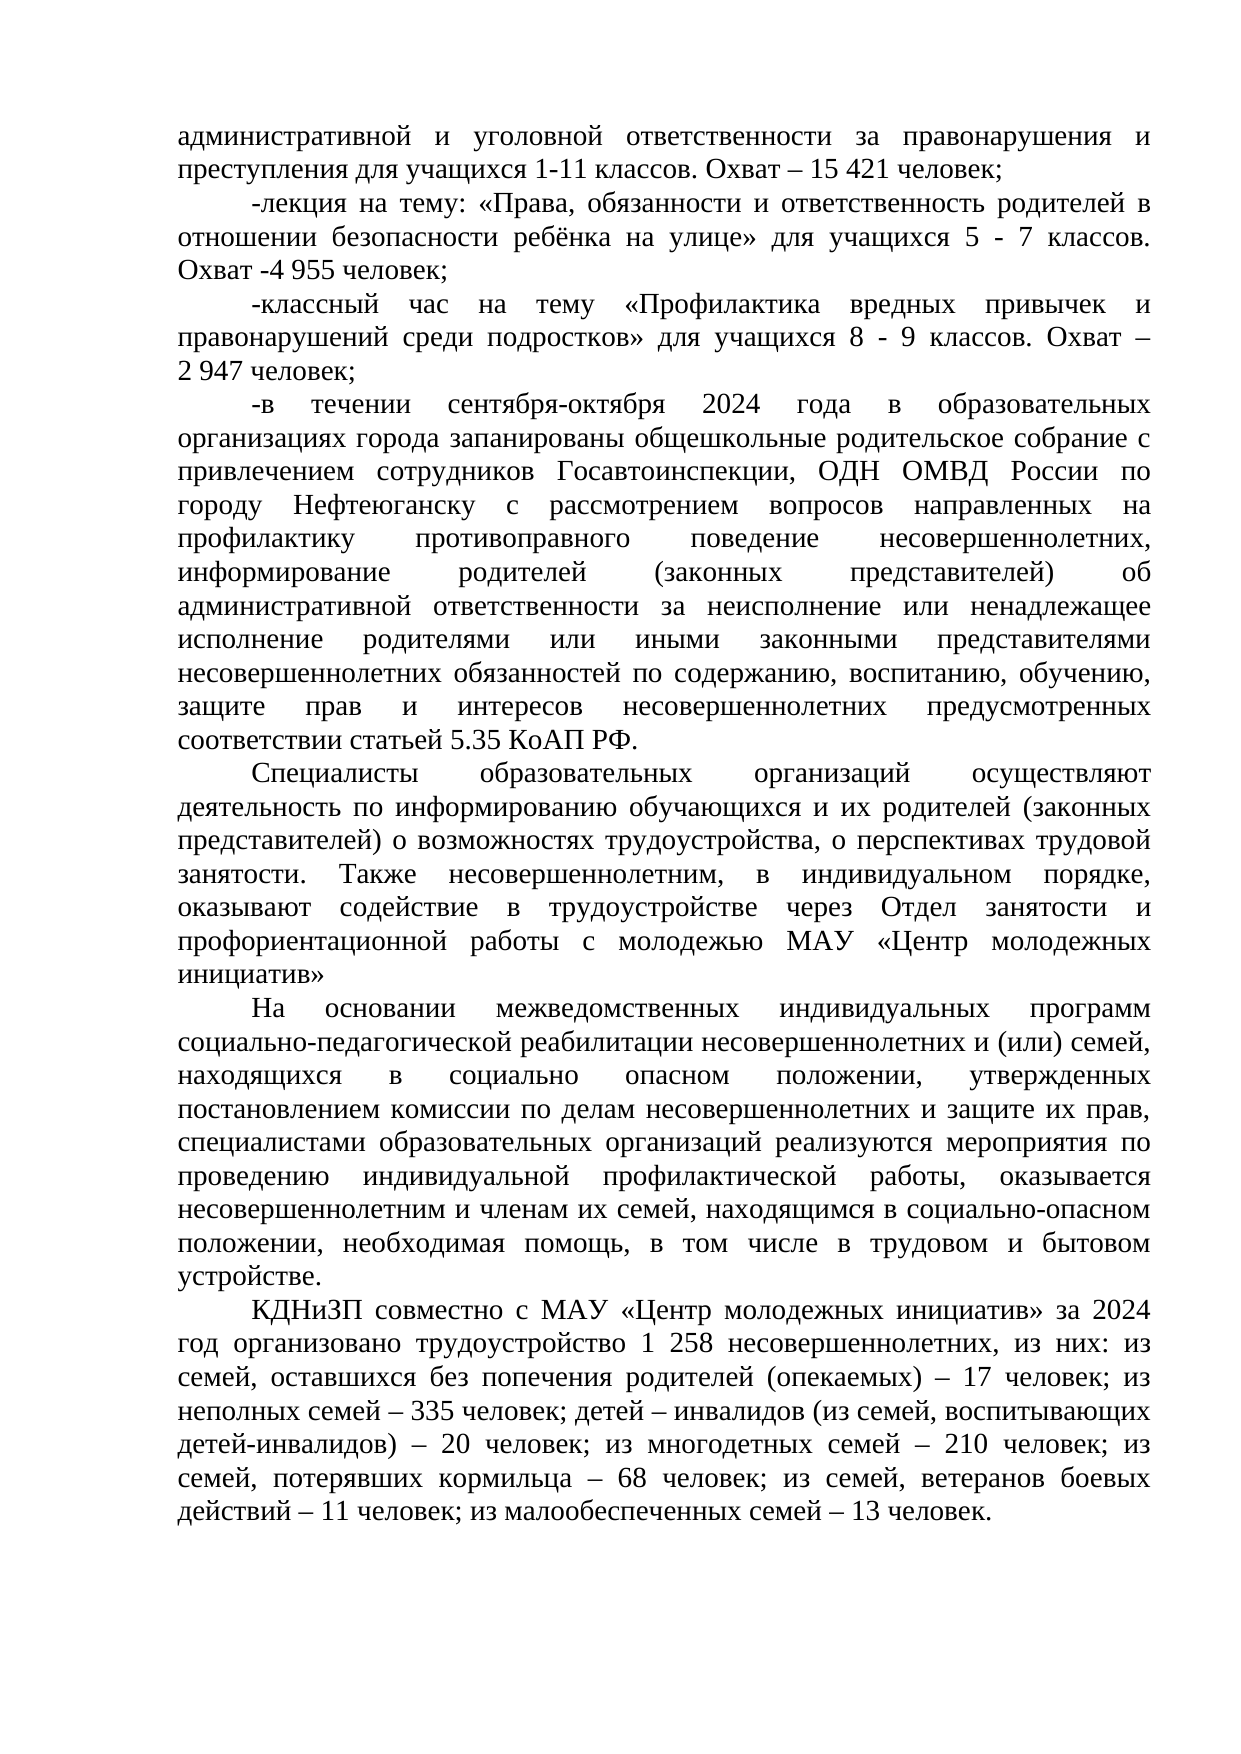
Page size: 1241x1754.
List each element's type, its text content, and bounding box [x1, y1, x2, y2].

text -в течении сентября-октября 2024 года в образовательных организациях города запанированы общешкольные родительское собрание с привлечением сотрудников Госавтоинспекции, ОДН ОМВД России по городу Нефтеюганску с рассмотрением вопросов направленных на профилактику противоправного поведение несовершеннолетних, информирование родителей (законных представителей) об административной ответственности за неисполнение или ненадлежащее исполнение родителями или иными законными представителями несовершеннолетних обязанностей по содержанию, воспитанию, обучению, защите прав и интересов несовершеннолетних предусмотренных соответствии статьей 5.35 КоАП РФ. [177, 386, 1152, 755]
text -классный час на тему «Профилактика вредных привычек и правонарушений среди подростков» для учащихся 8 - 9 классов. Охват – 2 947 человек; [177, 286, 1152, 386]
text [177, 118, 1152, 185]
text КДНиЗП совместно с МАУ «Центр молодежных инициатив» за 2024 год организовано трудоустройство 1 258 несовершеннолетних, из них: из семей, оставшихся без попечения родителей (опекаемых) – 17 человек; из неполных семей – 335 человек; детей – инвалидов (из семей, воспитывающих детей-инвалидов) – 20 человек; из многодетных семей – 210 человек; из семей, потерявших кормильца – 68 человек; из семей, ветеранов боевых действий – 11 человек; из малообеспеченных семей – 13 человек. [177, 1292, 1152, 1527]
text -лекция на тему: «Права, обязанности и ответственность родителей в отношении безопасности ребёнка на улице» для учащихся 5 - 7 классов. Охват -4 955 человек; [177, 185, 1152, 286]
text Специалисты образовательных организаций осуществляют деятельность по информированию обучающихся и их родителей (законных представителей) о возможностях трудоустройства, о перспективах трудовой занятости. Также несовершеннолетним, в индивидуальном порядке, оказывают содействие в трудоустройстве через Отдел занятости и профориентационной работы с молодежью МАУ «Центр молодежных инициатив» [177, 755, 1152, 990]
text На основании межведомственных индивидуальных программ социально-педагогической реабилитации несовершеннолетних и (или) семей, находящихся в социально опасном положении, утвержденных постановлением комиссии по делам несовершеннолетних и защите их прав, специалистами образовательных организаций реализуются мероприятия по проведению индивидуальной профилактической работы, оказывается несовершеннолетним и членам их семей, находящимся в социально-опасном положении, необходимая помощь, в том числе в трудовом и бытовом устройстве. [177, 990, 1152, 1292]
